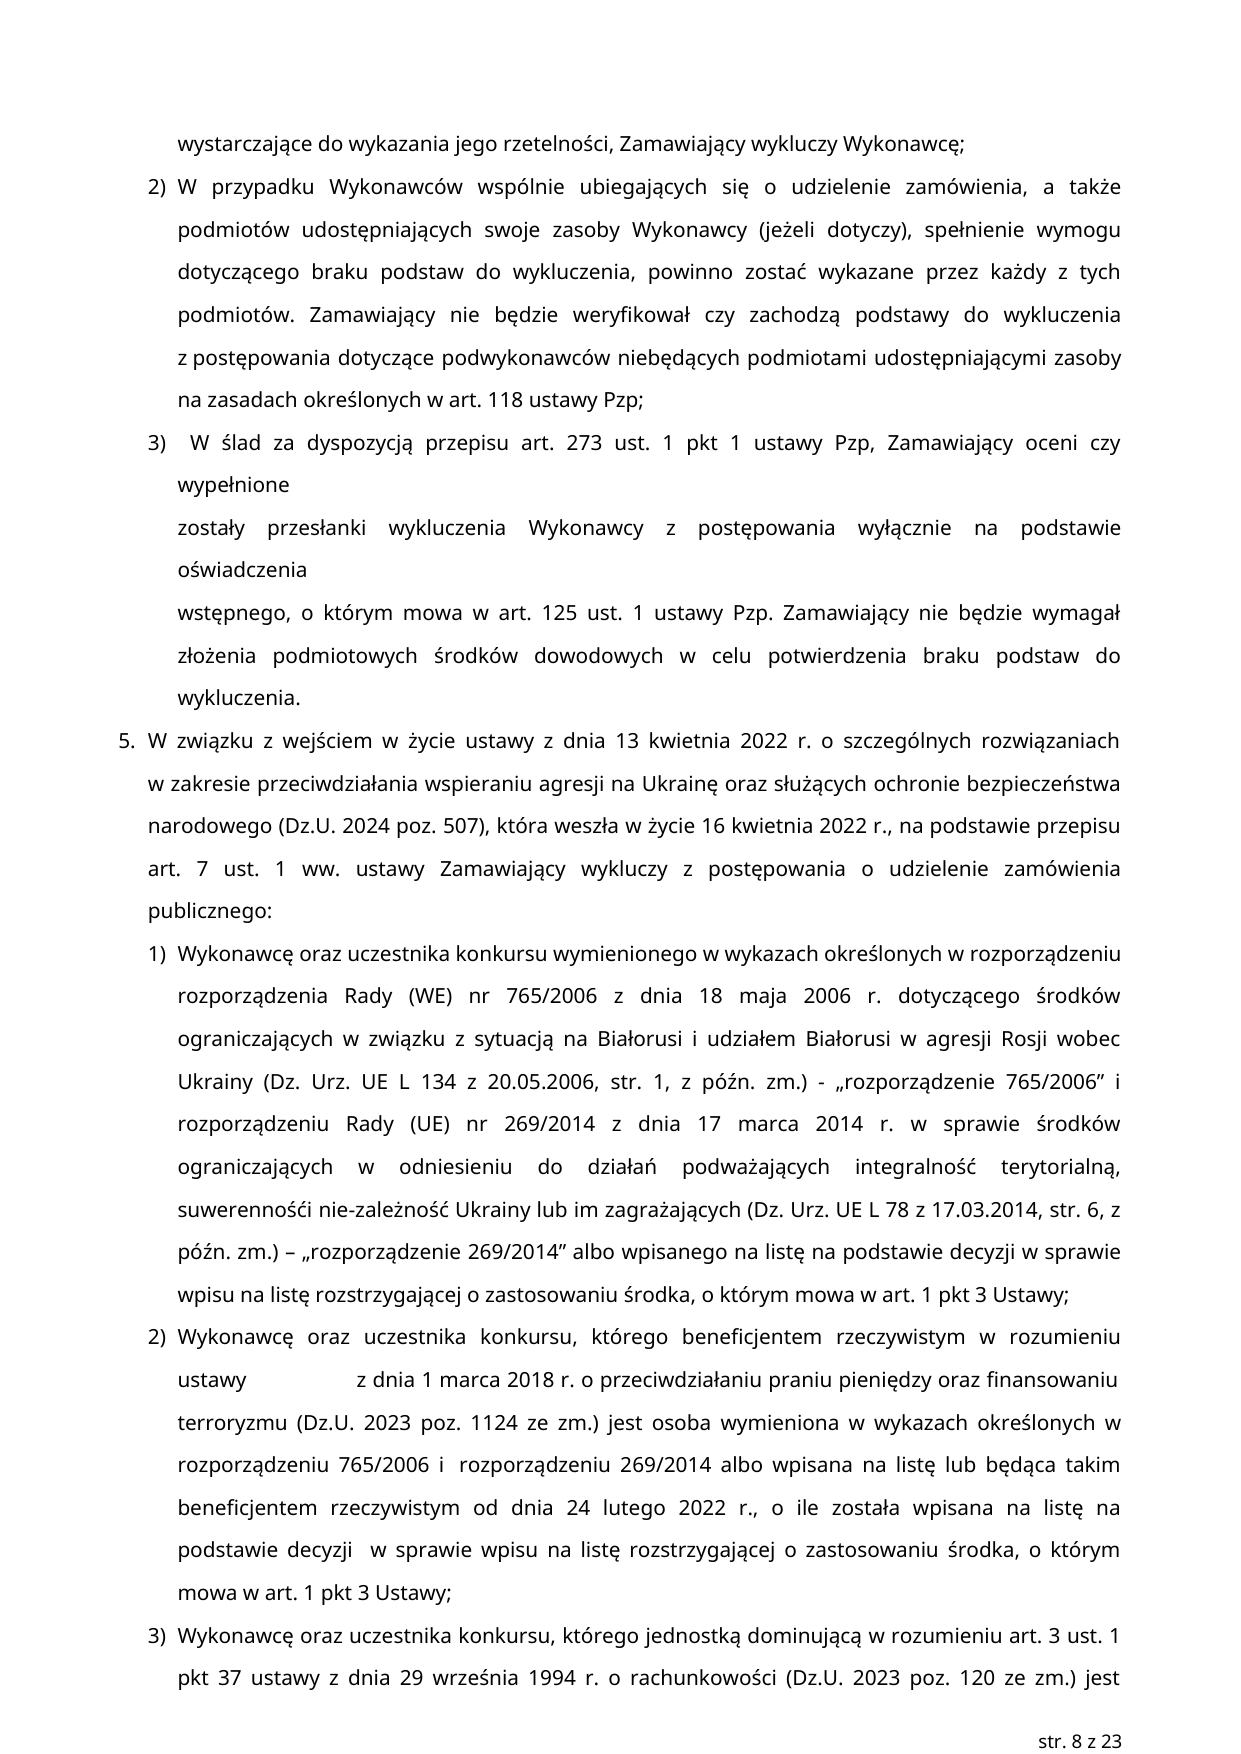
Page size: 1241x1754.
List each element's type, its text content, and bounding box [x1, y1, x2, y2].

text 5. W związku z wejściem w życie ustawy z dnia 13 kwietnia 2022 r. o szczególnych rozwiązaniach w zakresie przeciwdziałania wspieraniu agresji na Ukrainę oraz służących ochronie bezpieczeństwa narodowego (Dz.U. 2024 poz. 507), która weszła w życie 16 kwietnia 2022 r., na podstawie przepisu art. 7 ust. 1 ww. ustawy Zamawiający wykluczy z postępowania o udzielenie zamówienia publicznego: [118, 726, 1122, 925]
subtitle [148, 129, 1122, 158]
text 1) Wykonawcę oraz uczestnika konkursu wymienionego w wykazach określonych w rozporządzeniu rozporządzenia Rady (WE) nr 765/2006 z dnia 18 maja 2006 r. dotyczącego środków ograniczających w związku z sytuacją na Białorusi i udziałem Białorusi w agresji Rosji wobec Ukrainy (Dz. Urz. UE L 134 z 20.05.2006, str. 1, z późn. zm.) - „rozporządzenie 765/2006” i rozporządzeniu Rady (UE) nr 269/2014 z dnia 17 marca 2014 r. w sprawie środków ograniczających w odniesieniu do działań podważających integralność terytorialną, suwerennośći nie-zależność Ukrainy lub im zagrażających (Dz. Urz. UE L 78 z 17.03.2014, str. 6, z późn. zm.) – „rozporządzenie 269/2014” albo wpisanego na listę na podstawie decyzji w sprawie wpisu na listę rozstrzygającej o zastosowaniu środka, o którym mowa w art. 1 pkt 3 Ustawy; [148, 939, 1122, 1308]
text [148, 1621, 1122, 1692]
text 2) Wykonawcę oraz uczestnika konkursu, którego beneficjentem rzeczywistym w rozumieniu ustawy z dnia 1 marca 2018 r. o przeciwdziałaniu praniu pieniędzy oraz finansowaniu terroryzmu (Dz.U. 2023 poz. 1124 ze zm.) jest osoba wymieniona w wykazach określonych w rozporządzeniu 765/2006 i rozporządzeniu 269/2014 albo wpisana na listę lub będąca takim beneficjentem rzeczywistym od dnia 24 lutego 2022 r., o ile została wpisana na listę na podstawie decyzji w sprawie wpisu na listę rozstrzygającej o zastosowaniu środka, o którym mowa w art. 1 pkt 3 Ustawy; [148, 1322, 1122, 1607]
subtitle W przypadku Wykonawców wspólnie ubiegających się o udzielenie zamówienia, a także podmiotów udostępniających swoje zasoby Wykonawcy (jeżeli dotyczy), spełnienie wymogu dotyczącego braku podstaw do wykluczenia, powinno zostać wykazane przez każdy z tych podmiotów. Zamawiający nie będzie weryfikował czy zachodzą podstawy do wykluczenia z postępowania dotyczące podwykonawców niebędących podmiotami udostępniającymi zasoby na zasadach określonych w art. 118 ustawy Pzp; [148, 172, 1122, 414]
text zostały przesłanki wykluczenia Wykonawcy z postępowania wyłącznie na podstawie oświadczenia [177, 513, 1122, 584]
subtitle wstępnego, o którym mowa w art. 125 ust. 1 ustawy Pzp. Zamawiający nie będzie wymagał złożenia podmiotowych środków dowodowych w celu potwierdzenia braku podstaw do wykluczenia. [177, 598, 1122, 712]
text 3) W ślad za dyspozycją przepisu art. 273 ust. 1 pkt 1 ustawy Pzp, Zamawiający oceni czy wypełnione [148, 428, 1122, 499]
